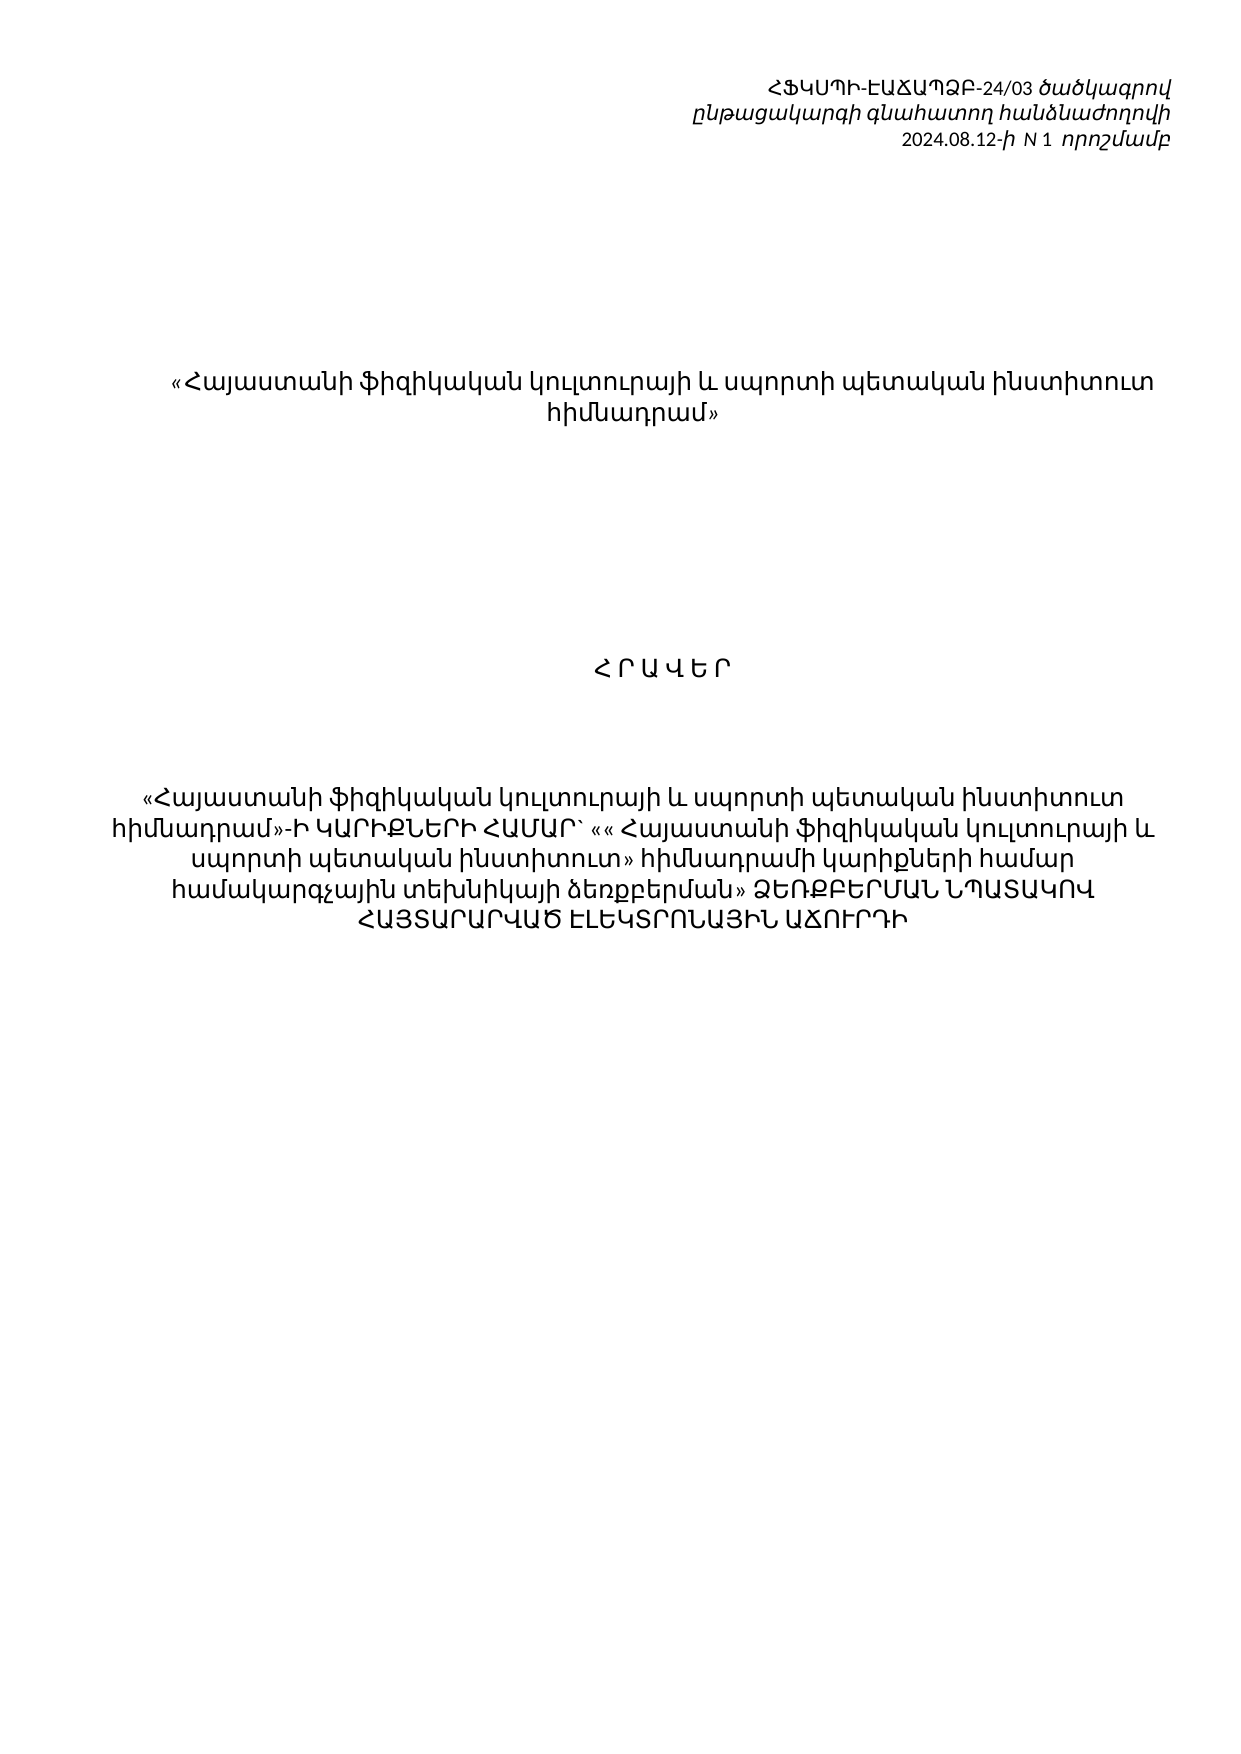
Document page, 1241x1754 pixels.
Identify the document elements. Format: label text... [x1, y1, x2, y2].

text « Հայաստանի ֆիզիկական կուլտուրայի և սպորտի պետական ինստիտուտ հիմնադրամ» [94, 366, 1172, 427]
text 2024.08.12 -ի N 1 որոշմամբ [94, 126, 1171, 151]
text ընթացակարգի գնահատող հանձնաժողովի [94, 100, 1171, 126]
text Հ Ր Ա Վ Ե Ր [94, 653, 1172, 684]
text «Հայաստանի ֆիզիկական կուլտուրայի և սպորտի պետական ինստիտուտ հիմնադրամ»-Ի ԿԱՐԻՔՆԵՐԻ ՀԱՄԱՐ` «« Հայաստանի ֆիզիկական կուլտուրայի և սպորտի պետական ինստիտուտ» հիմնադրամի կարիքների համար համակարգչային տեխնիկայի ձեռքբերման» ՁԵՌՔԲԵՐՄԱՆ ՆՊԱՏԱԿՈՎ ՀԱՅՏԱՐԱՐՎԱԾ ԷԼԵԿՏՐՈՆԱՅԻՆ ԱՃՈՒՐԴԻ [94, 782, 1172, 935]
text ՀՖԿՍՊԻ-ԷԱՃԱՊՁԲ-24/03 ծածկագրով [94, 75, 1171, 100]
